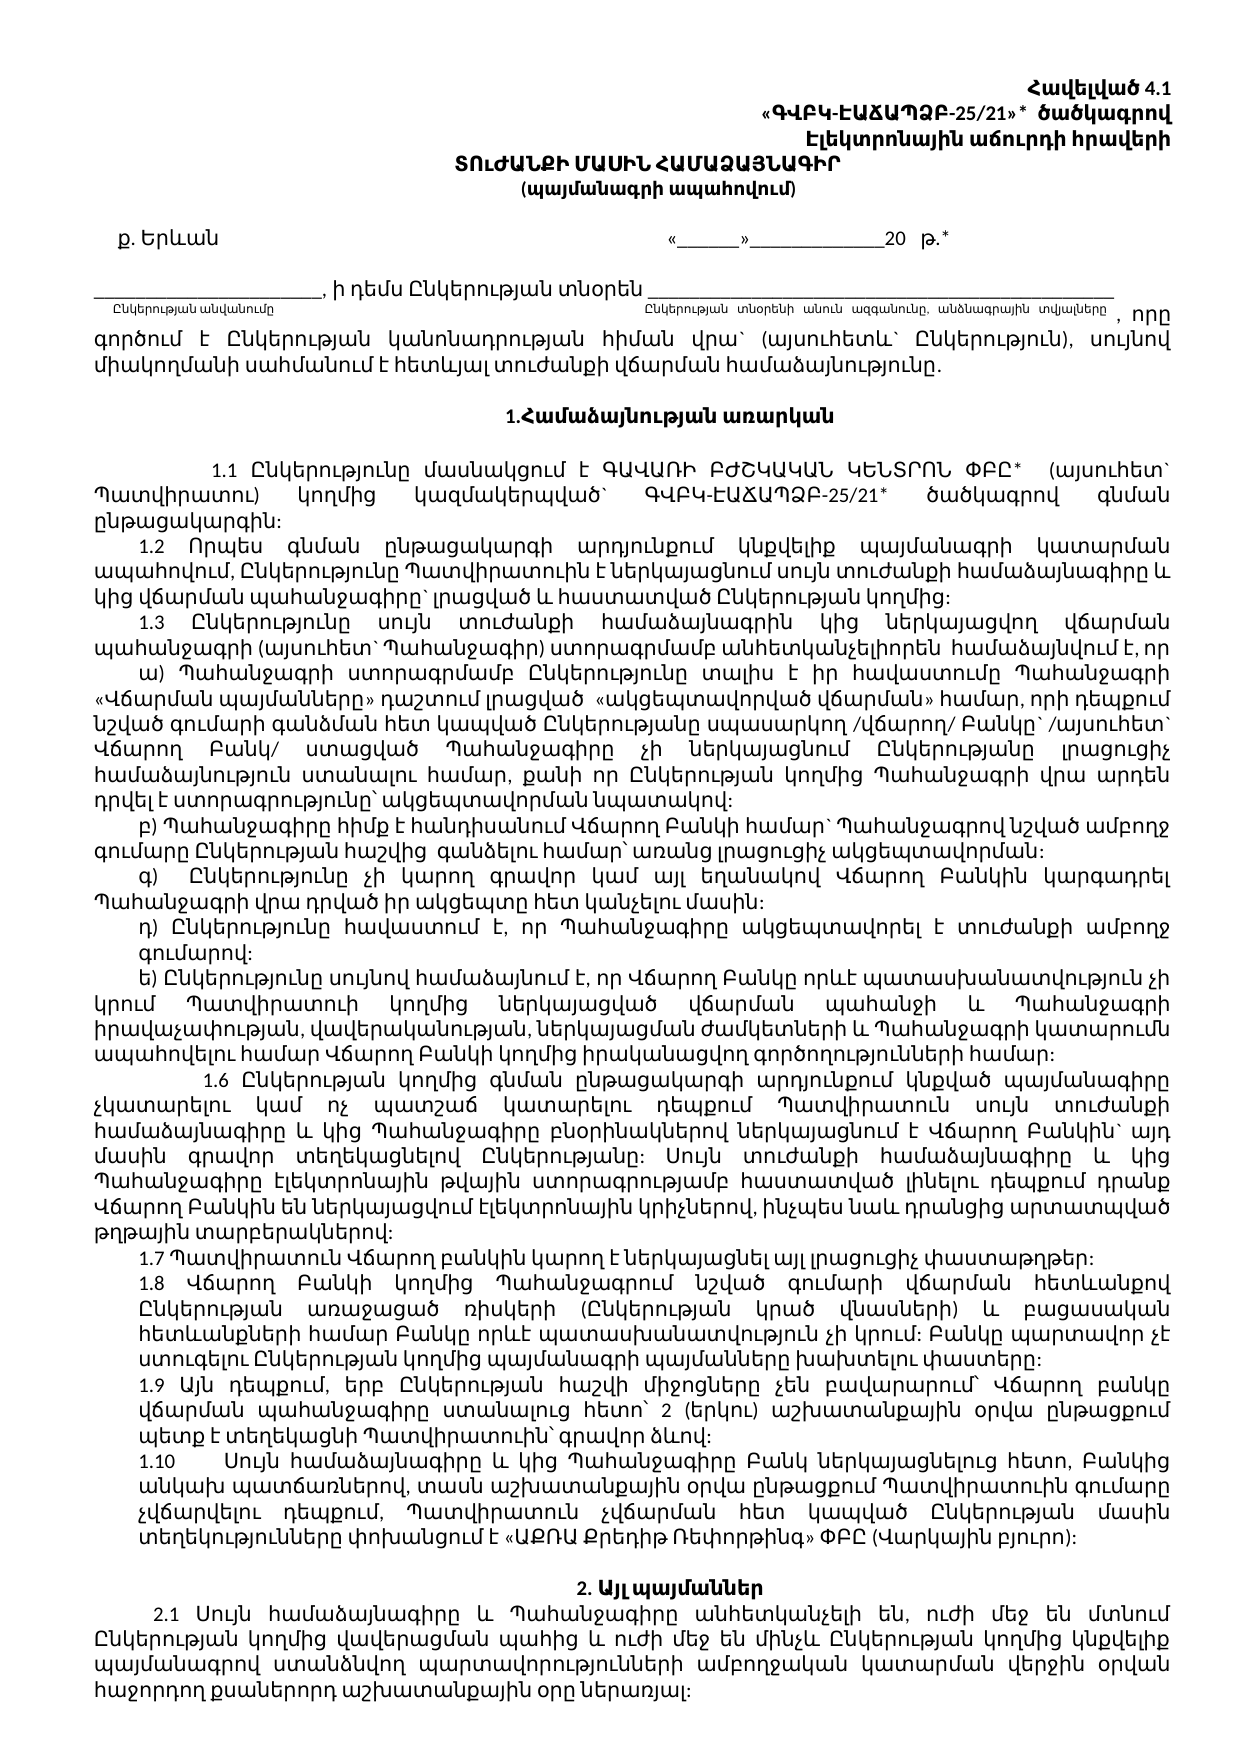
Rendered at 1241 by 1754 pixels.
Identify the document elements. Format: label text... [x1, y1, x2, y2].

text բ) Պահանջագիրը հիմք է հանդիսանում Վճարող Բանկի համար` Պահանջագրով նշված ամբողջ գումարը Ընկերության հաշվից գանձելու համար՝ առանց լրացուցիչ ակցեպտավորման: [94, 813, 1171, 864]
text 1.Համաձայնության առարկան [169, 403, 1171, 428]
text ք. Երևան «______»_____________20 թ.* [94, 225, 1171, 250]
text 1.7 Պատվիրատուն Վճարող բանկին կարող է ներկայացնել այլ լրացուցիչ փաստաթղթեր: [138, 1245, 1171, 1270]
text (պայմանագրի ապահովում) [94, 177, 1171, 199]
text 1.8 Վճարող Բանկի կողմից Պահանջագրում նշված գումարի վճարման հետևանքով Ընկերության առաջացած ռիսկերի (Ընկերության կրած վնասների) և բացասական հետևանքների համար Բանկը որևէ պատասխանատվություն չի կրում: Բանկը պարտավոր չէ ստուգելու Ընկերության կողմից պայմանագրի պայմանները խախտելու փաստերը: [138, 1270, 1171, 1372]
text գ) Ընկերությունը չի կարող գրավոր կամ այլ եղանակով Վճարող Բանկին կարգադրել Պահանջագրի վրա դրված իր ակցեպտը հետ կանչելու մասին: [94, 864, 1171, 914]
text «ԳՎԲԿ-ԷԱՃԱՊՁԲ-25/21»* ծածկագրով [94, 100, 1171, 126]
text 1.2 Որպես գնման ընթացակարգի արդյունքում կնքվելիք պայմանագրի կատարման ապահովում, Ընկերությունը Պատվիրատուին է ներկայացնում սույն տուժանքի համաձայնագիրը և կից վճարման պահանջագիրը` լրացված և հաստատված Ընկերության կողմից: [94, 533, 1171, 609]
text 2. Այլ պայմաններ [169, 1575, 1171, 1601]
text 1.1 Ընկերությունը մասնակցում է ԳԱՎԱՌԻ ԲԺՇԿԱԿԱՆ ԿԵՆՏՐՈՆ ՓԲԸ* (այսուհետ` Պատվիրատու) կողմից կազմակերպված` ԳՎԲԿ-ԷԱՃԱՊՁԲ-25/21* ծածկագրով գնման ընթացակարգին: [94, 457, 1171, 533]
text դ) Ընկերությունը հավաստում է, որ Պահանջագիրը ակցեպտավորել է տուժանքի ամբողջ գումարով: [138, 914, 1171, 965]
text Հավելված 4.1 [94, 75, 1171, 100]
text 2.1 Սույն համաձայնագիրը և Պահանջագիրը անհետկանչելի են, ուժի մեջ են մտնում Ընկերության կողմից վավերացման պահից և ուժի մեջ են մինչև Ընկերության կողմից կնքվելիք պայմանագրով ստանձնվող պարտավորությունների ամբողջական կատարման վերջին օրվան հաջորդող քսաներորդ աշխատանքային օրը ներառյալ: [94, 1601, 1171, 1702]
text 1.9 Այն դեպքում, երբ Ընկերության հաշվի միջոցները չեն բավարարում՝ Վճարող բանկը վճարման պահանջագիրը ստանալուց հետո՝ 2 (երկու) աշխատանքային օրվա ընթացքում պետք է տեղեկացնի Պատվիրատուին՝ գրավոր ձևով: [138, 1372, 1171, 1448]
text 1.10 Սույն համաձայնագիրը և կից Պահանջագիրը Բանկ ներկայացնելուց հետո, Բանկից անկախ պատճառներով, տասն աշխատանքային օրվա ընթացքում Պատվիրատուին գումարը չվճարվելու դեպքում, Պատվիրատուն չվճարման հետ կապված Ընկերության մասին տեղեկությունները փոխանցում է «ԱՔՌԱ Քրեդիթ Ռեփորթինգ» ՓԲԸ (Վարկային բյուրո): [138, 1448, 1171, 1550]
text 1.3 Ընկերությունը սույն տուժանքի համաձայնագրին կից ներկայացվող վճարման պահանջագրի (այսուհետ` Պահանջագիր) ստորագրմամբ անհետկանչելիորեն համաձայնվում է, որ [94, 609, 1171, 660]
text ______________________, ի դեմս Ընկերության տնօրեն _____________________________________________ [94, 276, 1171, 301]
text ե) Ընկերությունը սույնով համաձայնում է, որ Վճարող Բանկը որևէ պատասխանատվություն չի կրում Պատվիրատուի կողմից ներկայացված վճարման պահանջի և Պահանջագրի իրավաչափության, վավերականության, ներկայացման ժամկետների և Պահանջագրի կատարումն ապահովելու համար Վճարող Բանկի կողմից իրականացվող գործողությունների համար: [94, 965, 1171, 1067]
text ա) Պահանջագրի ստորագրմամբ Ընկերությունը տալիս է իր հավաստումը Պահանջագրի «Վճարման պայմանները» դաշտում լրացված «ակցեպտավորված վճարման» համար, որի դեպքում նշված գումարի գանձման հետ կապված Ընկերությանը սպասարկող /վճարող/ Բանկը` /այսուհետ` Վճարող Բանկ/ ստացված Պահանջագիրը չի ներկայացնում Ընկերությանը լրացուցիչ համաձայնություն ստանալու համար, քանի որ Ընկերության կողմից Պահանջագրի վրա արդեն դրվել է ստորագրությունը՝ ակցեպտավորման նպատակով: [94, 660, 1171, 813]
text Ընկերության անվանումը Ընկերության տնօրենի անուն ազգանունը, անձնագրային տվյալները , որը գործում է Ընկերության կանոնադրության հիման վրա` (այսուհետև` Ընկերություն), սույնով միակողմանի սահմանում է հետևյալ տուժանքի վճարման համաձայնությունը. [94, 301, 1171, 377]
text Էլեկտրոնային աճուրդի հրավերի [94, 126, 1171, 151]
text 1.6 Ընկերության կողմից գնման ընթացակարգի արդյունքում կնքված պայմանագիրը չկատարելու կամ ոչ պատշաճ կատարելու դեպքում Պատվիրատուն սույն տուժանքի համաձայնագիրը և կից Պահանջագիրը բնօրինակներով ներկայացնում է Վճարող Բանկին` այդ մասին գրավոր տեղեկացնելով Ընկերությանը: Սույն տուժանքի համաձայնագիրը և կից Պահանջագիրը էլեկտրոնային թվային ստորագրությամբ հաստատված լինելու դեպքում դրանք Վճարող Բանկին են ներկայացվում էլեկտրոնային կրիչներով, ինչպես նաև դրանցից արտատպված թղթային տարբերակներով: [94, 1067, 1171, 1245]
text ՏՈւԺԱՆՔԻ ՄԱՍԻՆ ՀԱՄԱՁԱՅՆԱԳԻՐ [94, 151, 1171, 177]
